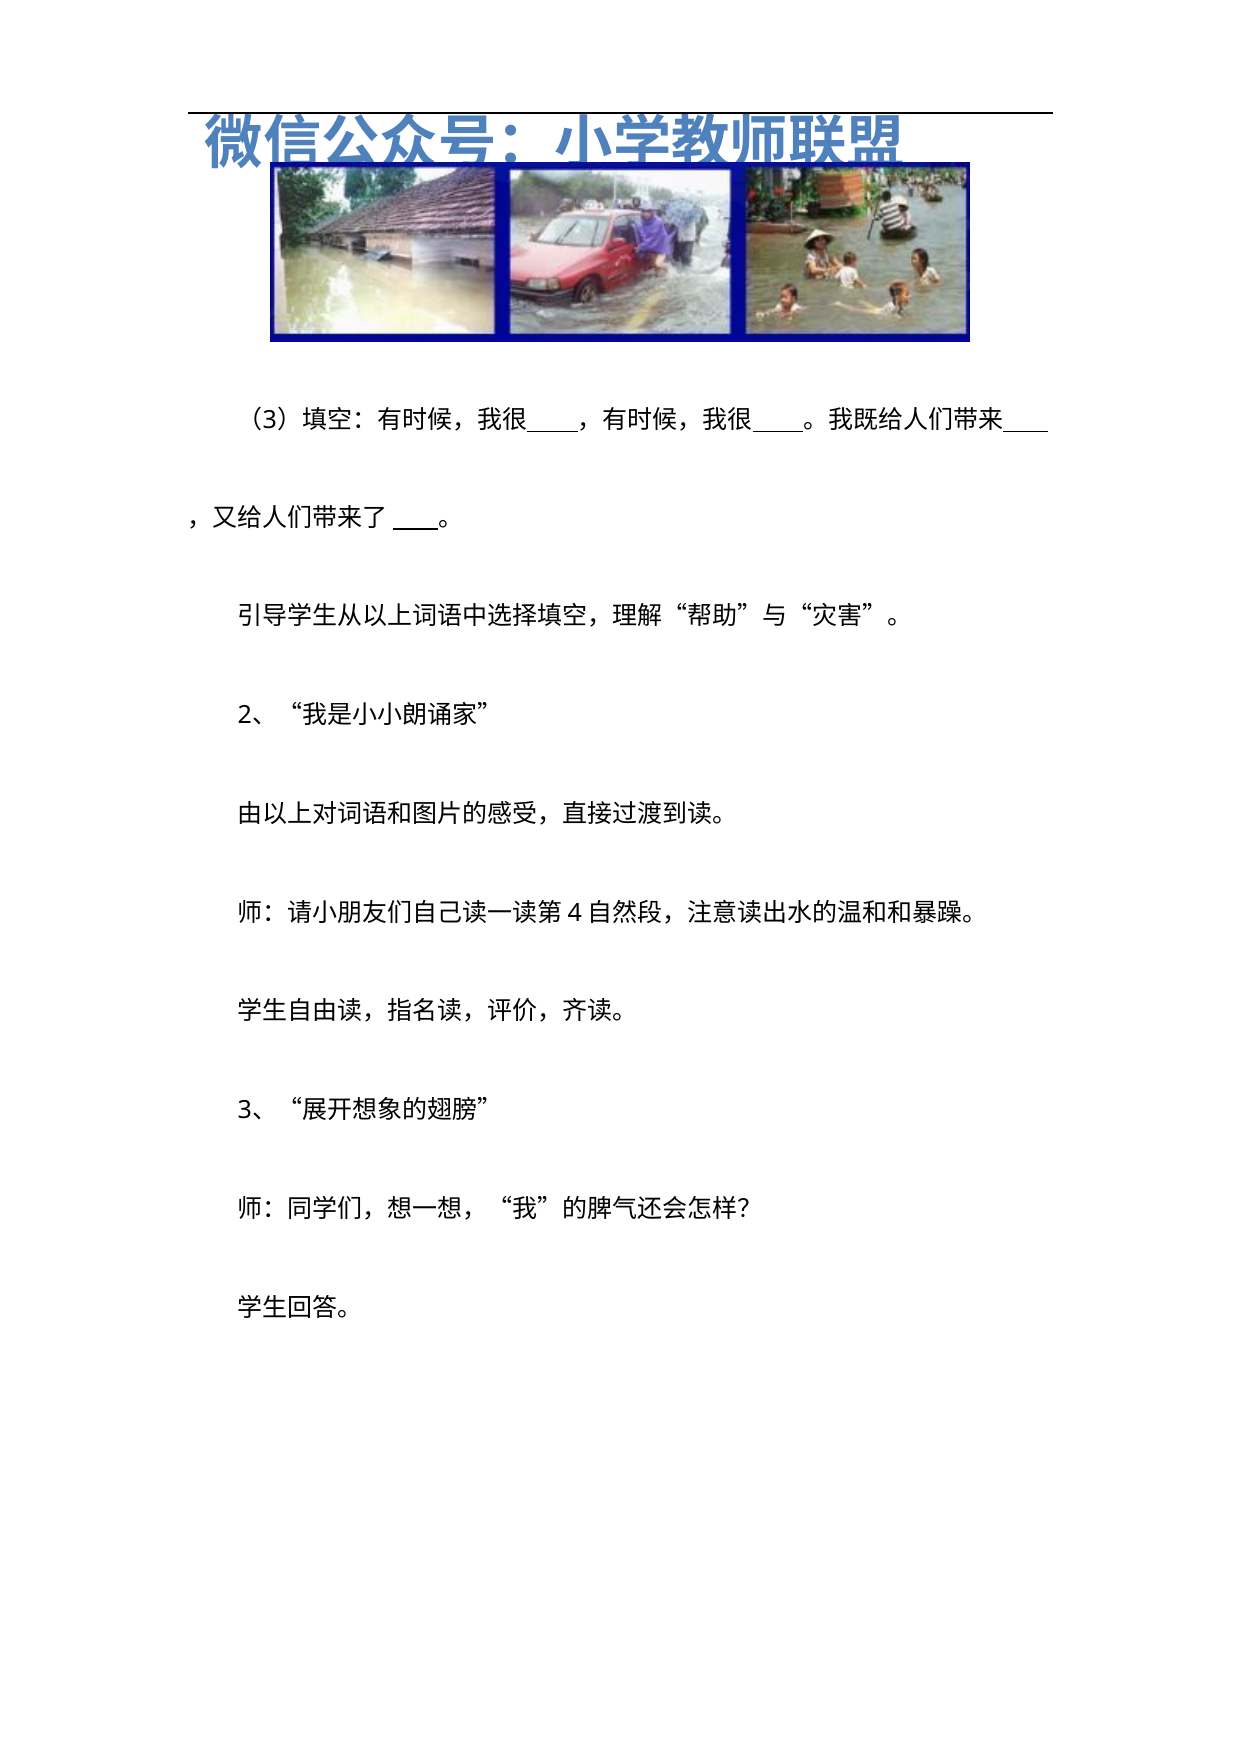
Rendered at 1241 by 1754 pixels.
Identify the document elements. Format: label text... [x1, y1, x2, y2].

text 由以上对词语和图片的感受，直接过渡到读。 [187, 779, 1053, 844]
text 学生自由读，指名读，评价，齐读。 [187, 976, 1053, 1041]
text 2、“我是小小朗诵家” [187, 680, 1053, 745]
text 3、“展开想象的翅膀” [187, 1075, 1053, 1140]
text （3）填空：有时候，我很 ，有时候，我很 。我既给人们带来 ，又给人们带来了 。 [187, 385, 1053, 548]
text 学生回答。 [187, 1273, 1053, 1338]
text 师：请小朋友们自己读一读第4自然段，注意读出水的温和和暴躁。 [187, 878, 1053, 943]
picture [270, 162, 970, 342]
text 引导学生从以上词语中选择填空，理解“帮助”与“灾害”。 [187, 581, 1053, 646]
text 师：同学们，想一想，“我”的脾气还会怎样？ [187, 1174, 1053, 1239]
